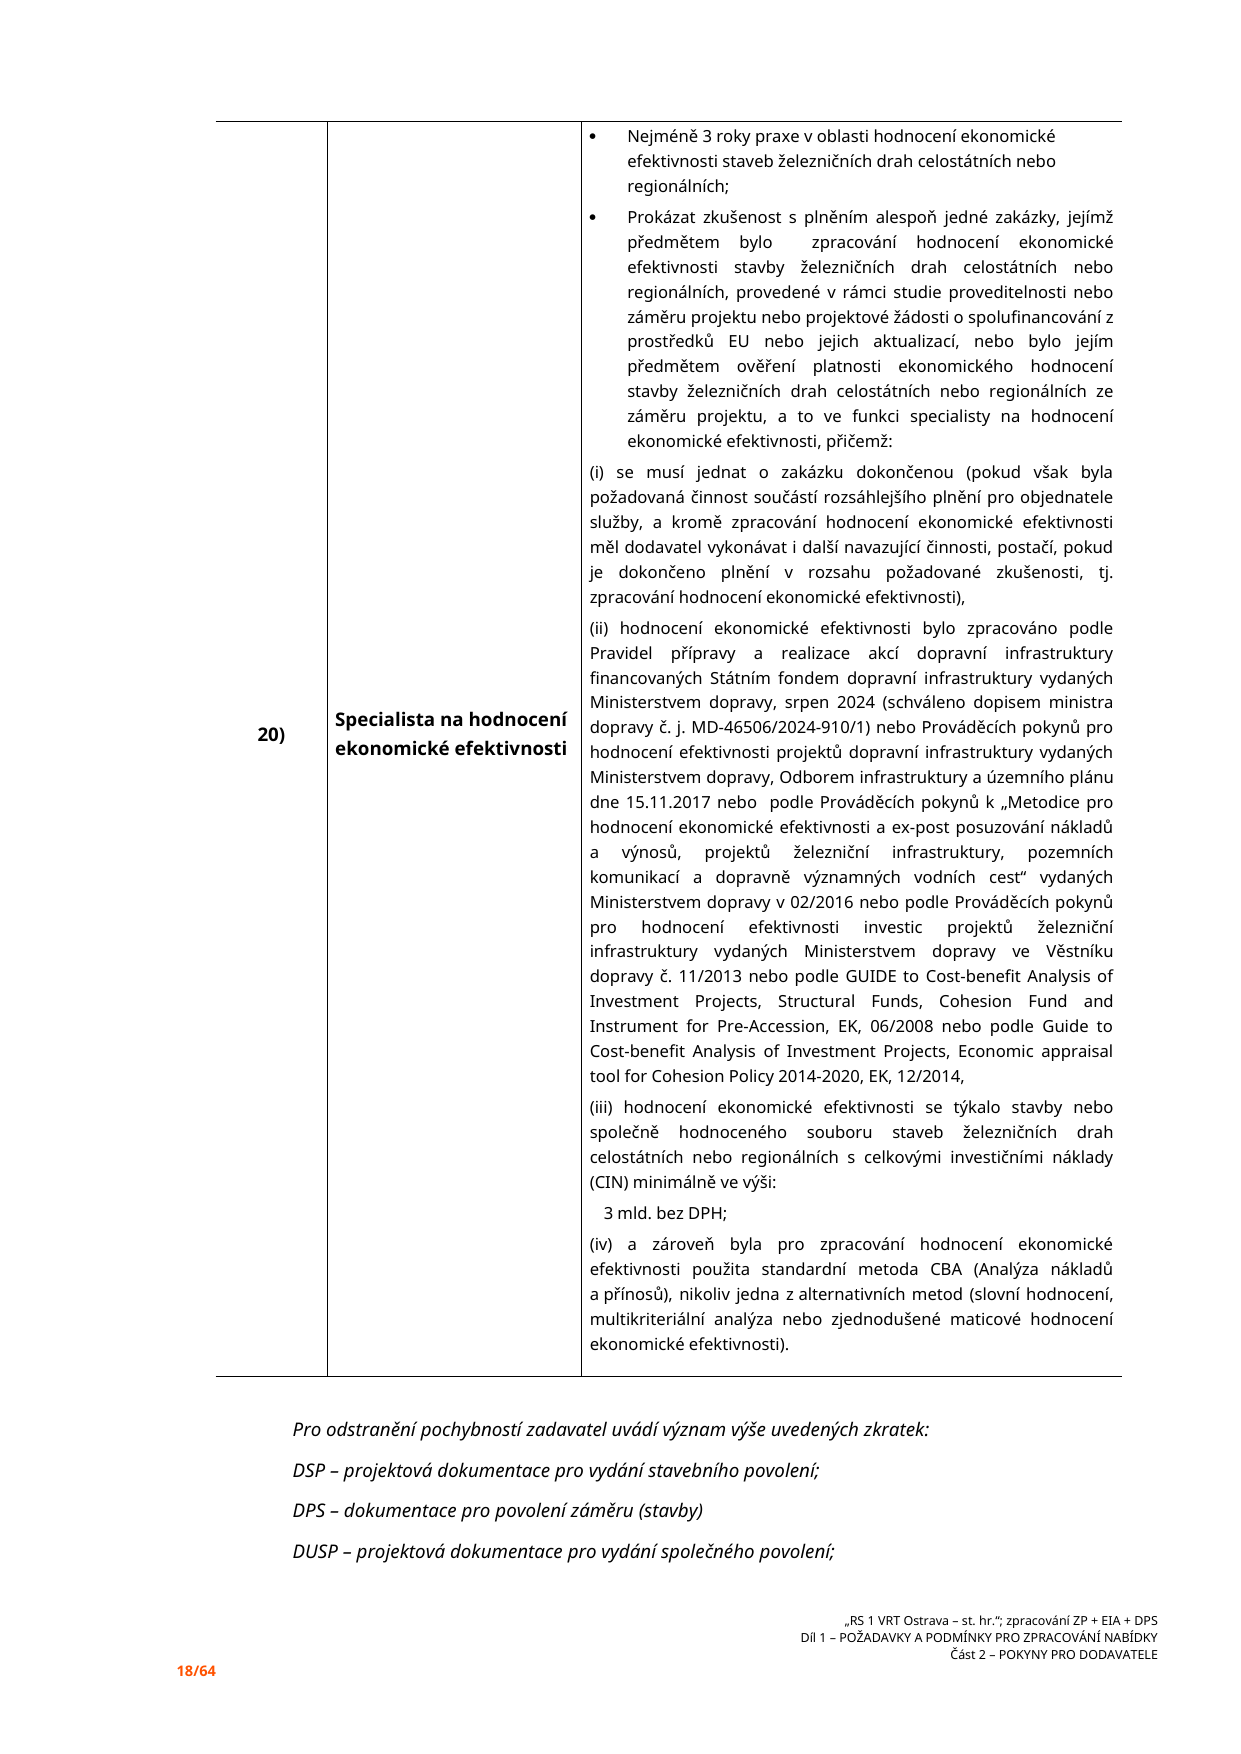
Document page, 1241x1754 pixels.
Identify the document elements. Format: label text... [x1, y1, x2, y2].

text DUSP – projektová dokumentace pro vydání společného povolení; [292, 1538, 1122, 1564]
text DPS – dokumentace pro povolení záměru (stavby) [292, 1498, 1122, 1523]
table_cell 20) [216, 122, 327, 1376]
table_cell Specialista na hodnocení ekonomické efektivnosti [328, 122, 581, 1376]
table_cell Nejméně 3 roky praxe v oblasti hodnocení ekonomické efektivnosti staveb železničních drah celostátních nebo regionálních; Prokázat zkušenost s plněním alespoň jedné zakázky, jejímž předmětem bylo zpracování hodnocení ekonomické efektivnosti stavby železničních drah celostátních nebo regionálních, provedené v rámci studie proveditelnosti nebo záměru projektu nebo projektové žádosti o spolufinancování z prostředků EU nebo jejich aktualizací, nebo bylo jejím předmětem ověření platnosti ekonomického hodnocení stavby železničních drah celostátních nebo regionálních ze záměru projektu, a to ve funkci specialisty na hodnocení ekonomické efektivnosti, přičemž: (i) se musí jednat o zakázku dokončenou (pokud však byla požadovaná činnost součástí rozsáhlejšího plnění pro objednatele služby, a kromě zpracování hodnocení ekonomické efektivnosti měl dodavatel vykonávat i další navazující činnosti, postačí, pokud je dokončeno plnění v rozsahu požadované zkušenosti, tj. zpracování hodnocení ekonomické efektivnosti), (ii) hodnocení ekonomické efektivnosti bylo zpracováno podle Pravidel přípravy a realizace akcí dopravní infrastruktury financovaných Státním fondem dopravní infrastruktury vydaných Ministerstvem dopravy, srpen 2024 (schváleno dopisem ministra dopravy č. j. MD-46506/2024-910/1) nebo Prováděcích pokynů pro hodnocení efektivnosti projektů dopravní infrastruktury vydaných Ministerstvem dopravy, Odborem infrastruktury a územního plánu dne 15.11.2017 nebo podle Prováděcích pokynů k „Metodice pro hodnocení ekonomické efektivnosti a ex-post posuzování nákladů a výnosů, projektů železniční infrastruktury, pozemních komunikací a dopravně významných vodních cest“ vydaných Ministerstvem dopravy v 02/2016 nebo podle Prováděcích pokynů pro hodnocení efektivnosti investic projektů železniční infrastruktury vydaných Ministerstvem dopravy ve Věstníku dopravy č. 11/2013 nebo podle GUIDE to Cost-benefit Analysis of Investment Projects, Structural Funds, Cohesion Fund and Instrument for Pre-Accession, EK, 06/2008 nebo podle Guide to Cost-benefit Analysis of Investment Projects, Economic appraisal tool for Cohesion Policy 2014-2020, EK, 12/2014, (iii) hodnocení ekonomické efektivnosti se týkalo stavby nebo společně hodnoceného souboru staveb železničních drah celostátních nebo regionálních s celkovými investičními náklady (CIN) minimálně ve výši: 3 mld. bez DPH; (iv) a zároveň byla pro zpracování hodnocení ekonomické efektivnosti použita standardní metoda CBA (Analýza nákladů a přínosů), nikoliv jedna z alternativních metod (slovní hodnocení, multikriteriální analýza nebo zjednodušené maticové hodnocení ekonomické efektivnosti). [582, 122, 1122, 1376]
text DSP – projektová dokumentace pro vydání stavebního povolení; [292, 1457, 1122, 1483]
text Pro odstranění pochybností zadavatel uvádí význam výše uvedených zkratek: [292, 1417, 1122, 1442]
